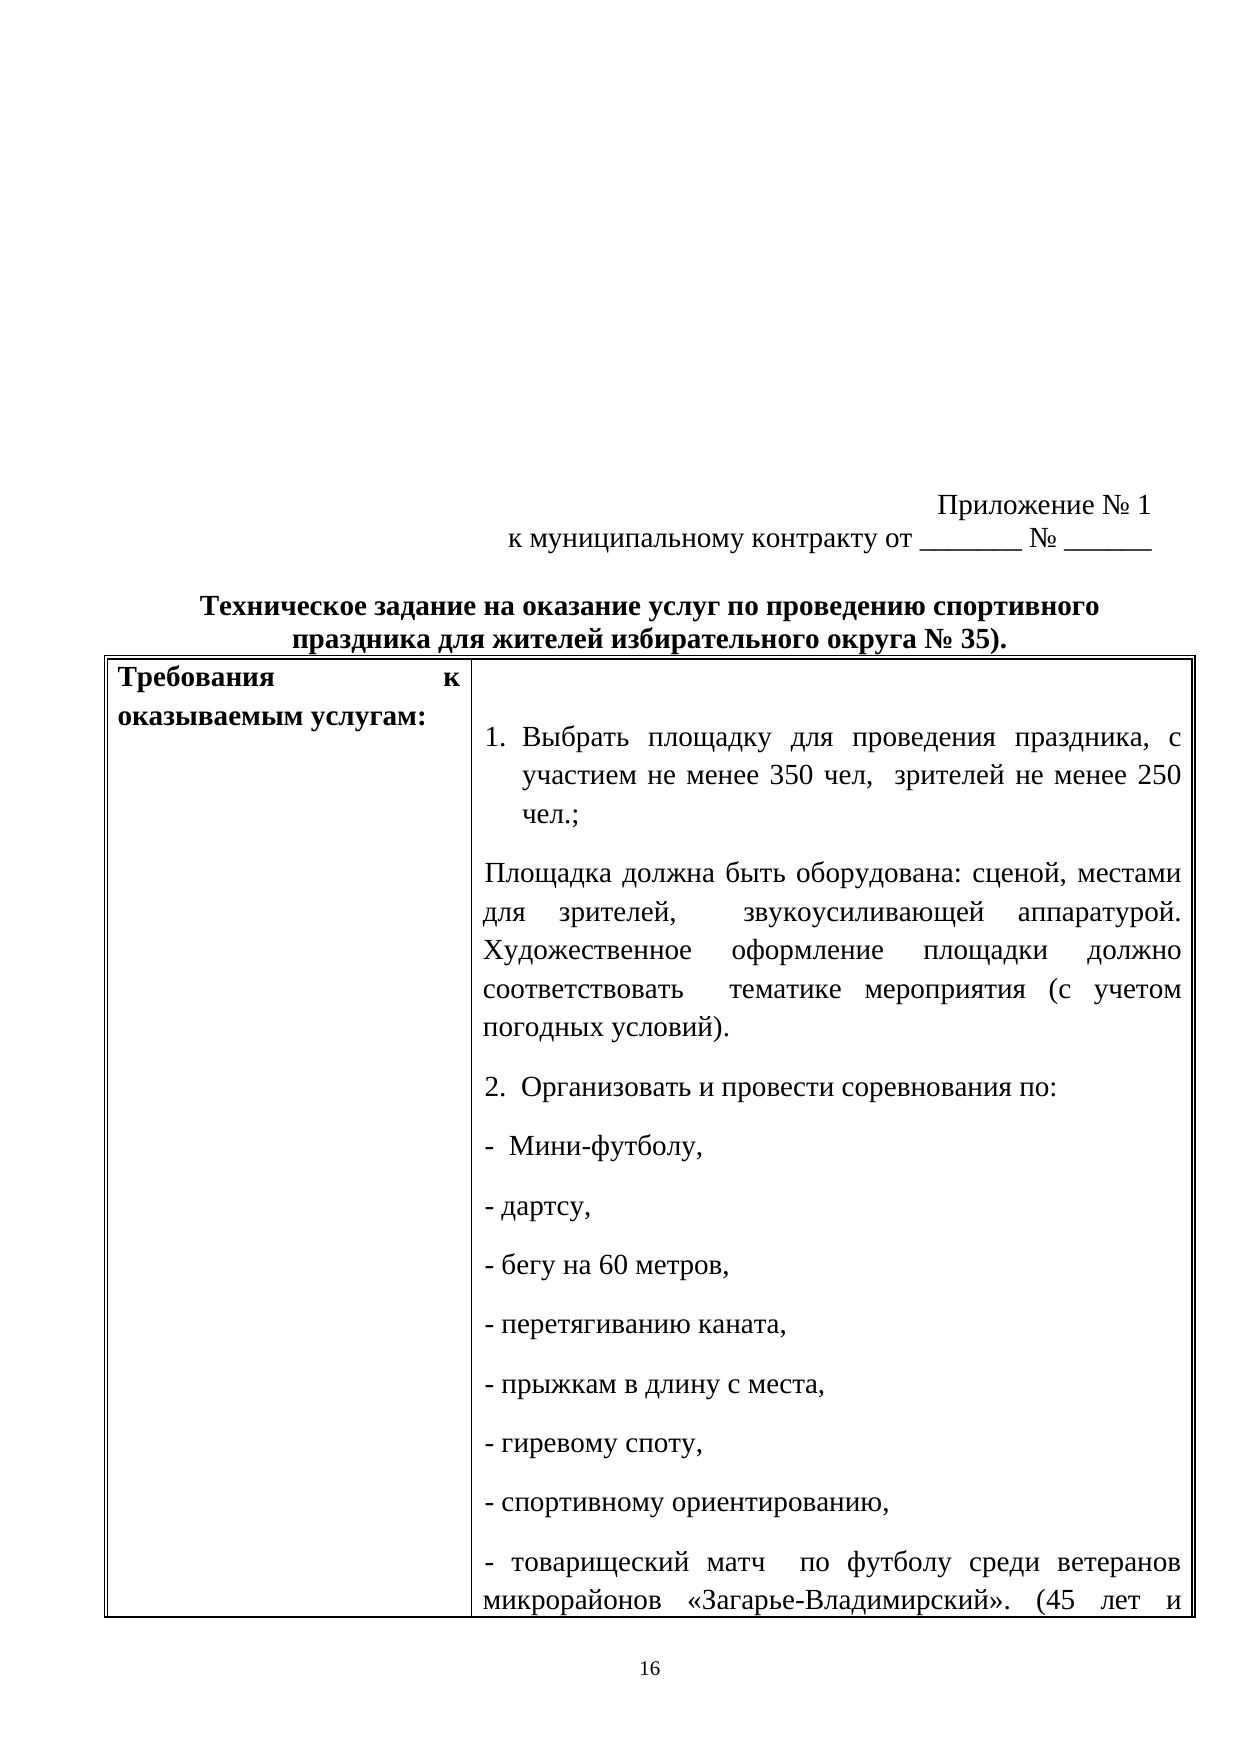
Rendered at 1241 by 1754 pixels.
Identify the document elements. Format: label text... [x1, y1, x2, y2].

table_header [472, 660, 1191, 1616]
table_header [108, 660, 471, 1616]
text Техническое задание на оказание услуг по проведению спортивного праздника для жителей избирательного округа № 35). [148, 588, 1152, 655]
text Приложение № 1 [148, 487, 1152, 521]
text к муниципальному контракту от _______ № ______ [148, 521, 1152, 554]
